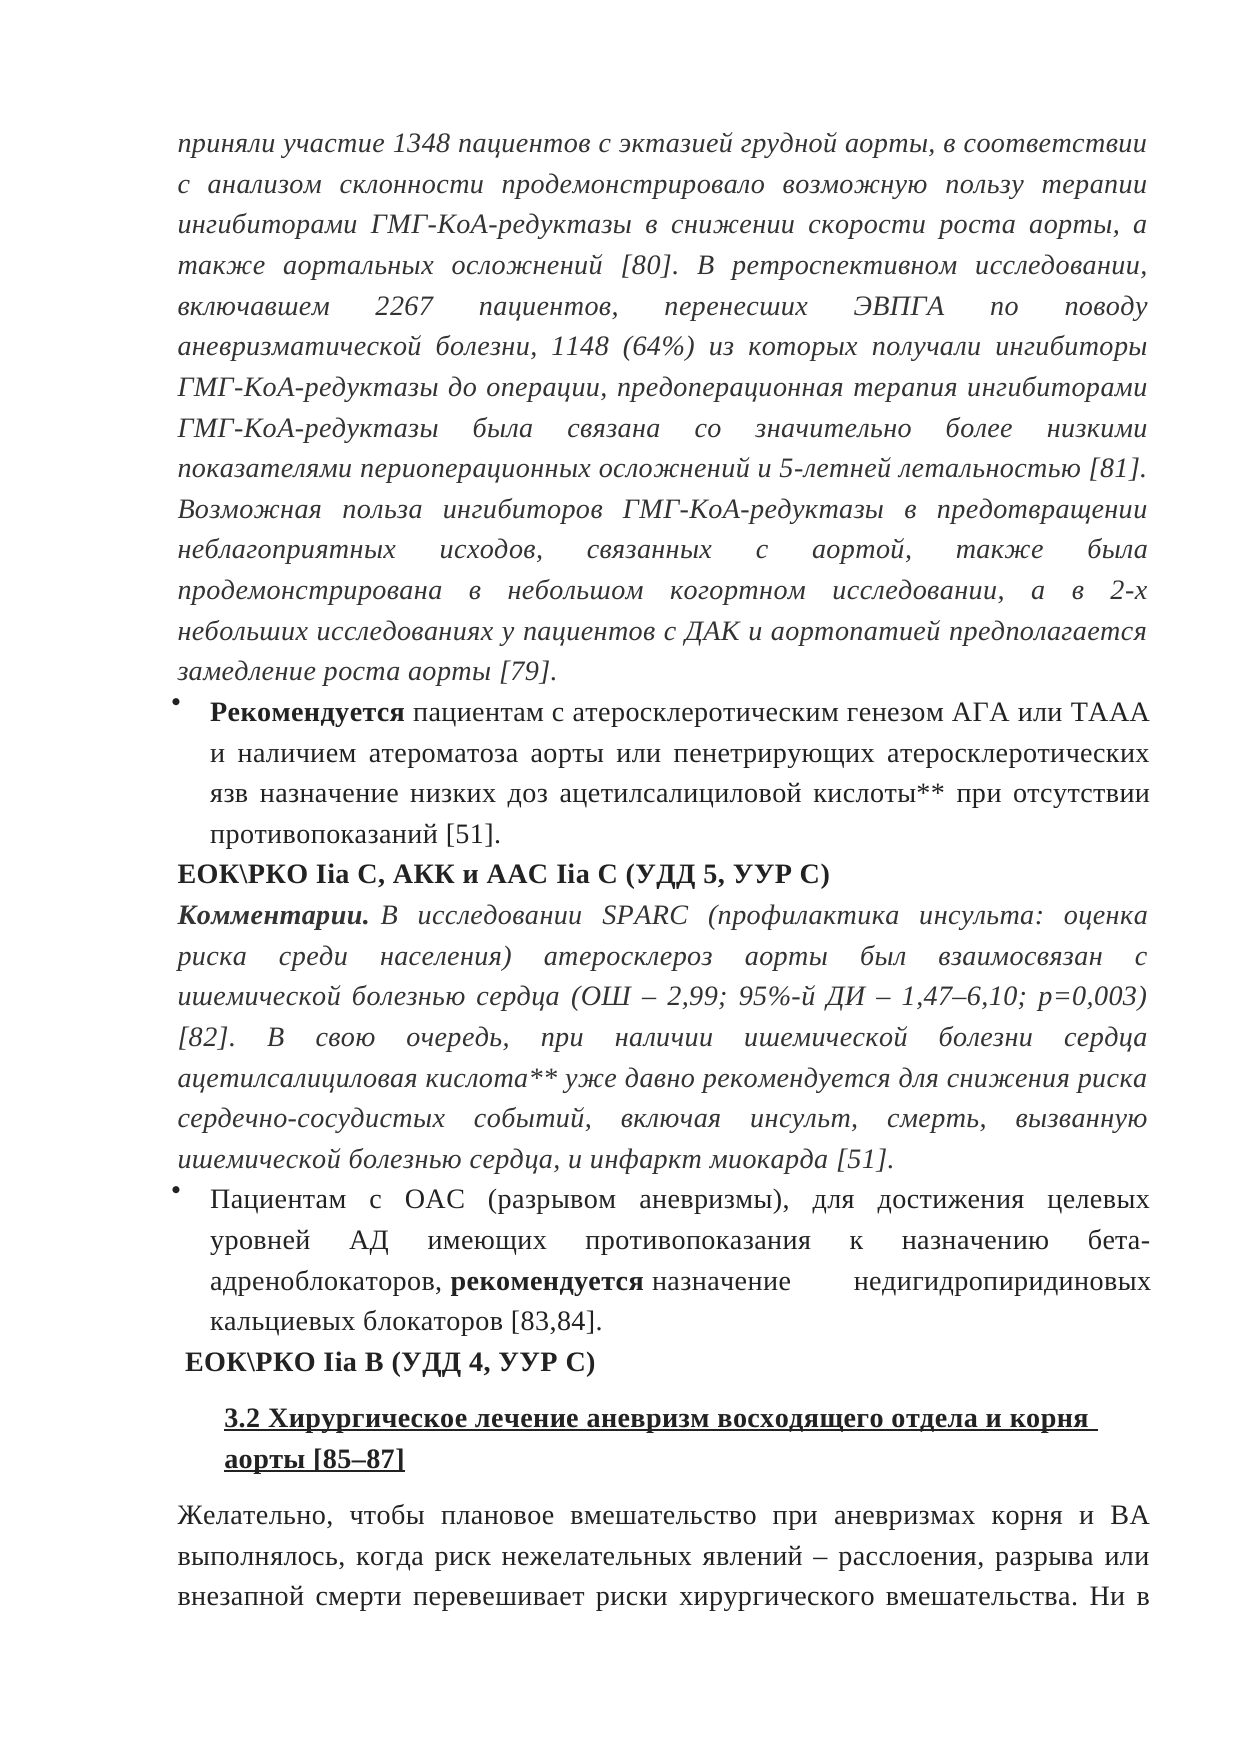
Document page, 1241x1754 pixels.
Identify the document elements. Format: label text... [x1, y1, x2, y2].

text ЕОК\РКО Iiа C, АКК и ААC Iia С (УДД 5, УУР С) [177, 849, 1152, 890]
text Комментарии. В исследовании SPARC (профилактика инсульта: оценка риска среди населения) атеросклероз аорты был взаимосвязан с ишемической болезнью сердца (ОШ – 2,99; 95%-й ДИ – 1,47–6,10; p=0,003)[82]. В свою очередь, при наличии ишемической болезни сердца ацетилсалициловая кислота** уже давно рекомендуется для снижения риска сердечно-сосудистых событий, включая инсульт, смерть, вызванную ишемической болезнью сердца, и инфаркт миокарда [51]. [177, 890, 1152, 1174]
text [177, 118, 1152, 687]
text 3.2 Хирургическое лечение аневризм восходящего отдела и корня аорты [85–87] [224, 1393, 1105, 1474]
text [177, 1490, 1152, 1612]
list Рекомендуется пациентам с атеросклеротическим генезом АГА или ТААА и наличием атероматоза аорты или пенетрирующих атеросклеротических язв назначение низких доз ацетилсалициловой кислоты** при отсутствии противопоказаний [51]. [172, 687, 1152, 849]
list Пациентам с ОАС (разрывом аневризмы), для достижения целевых уровней АД имеющих противопоказания к назначению бета-адреноблокаторов, рекомендуется назначение недигидропиридиновых кальциевых блокаторов [83,84]. [172, 1174, 1152, 1337]
text EОК\РКО Iia В (УДД 4, УУР С) [177, 1337, 1152, 1377]
